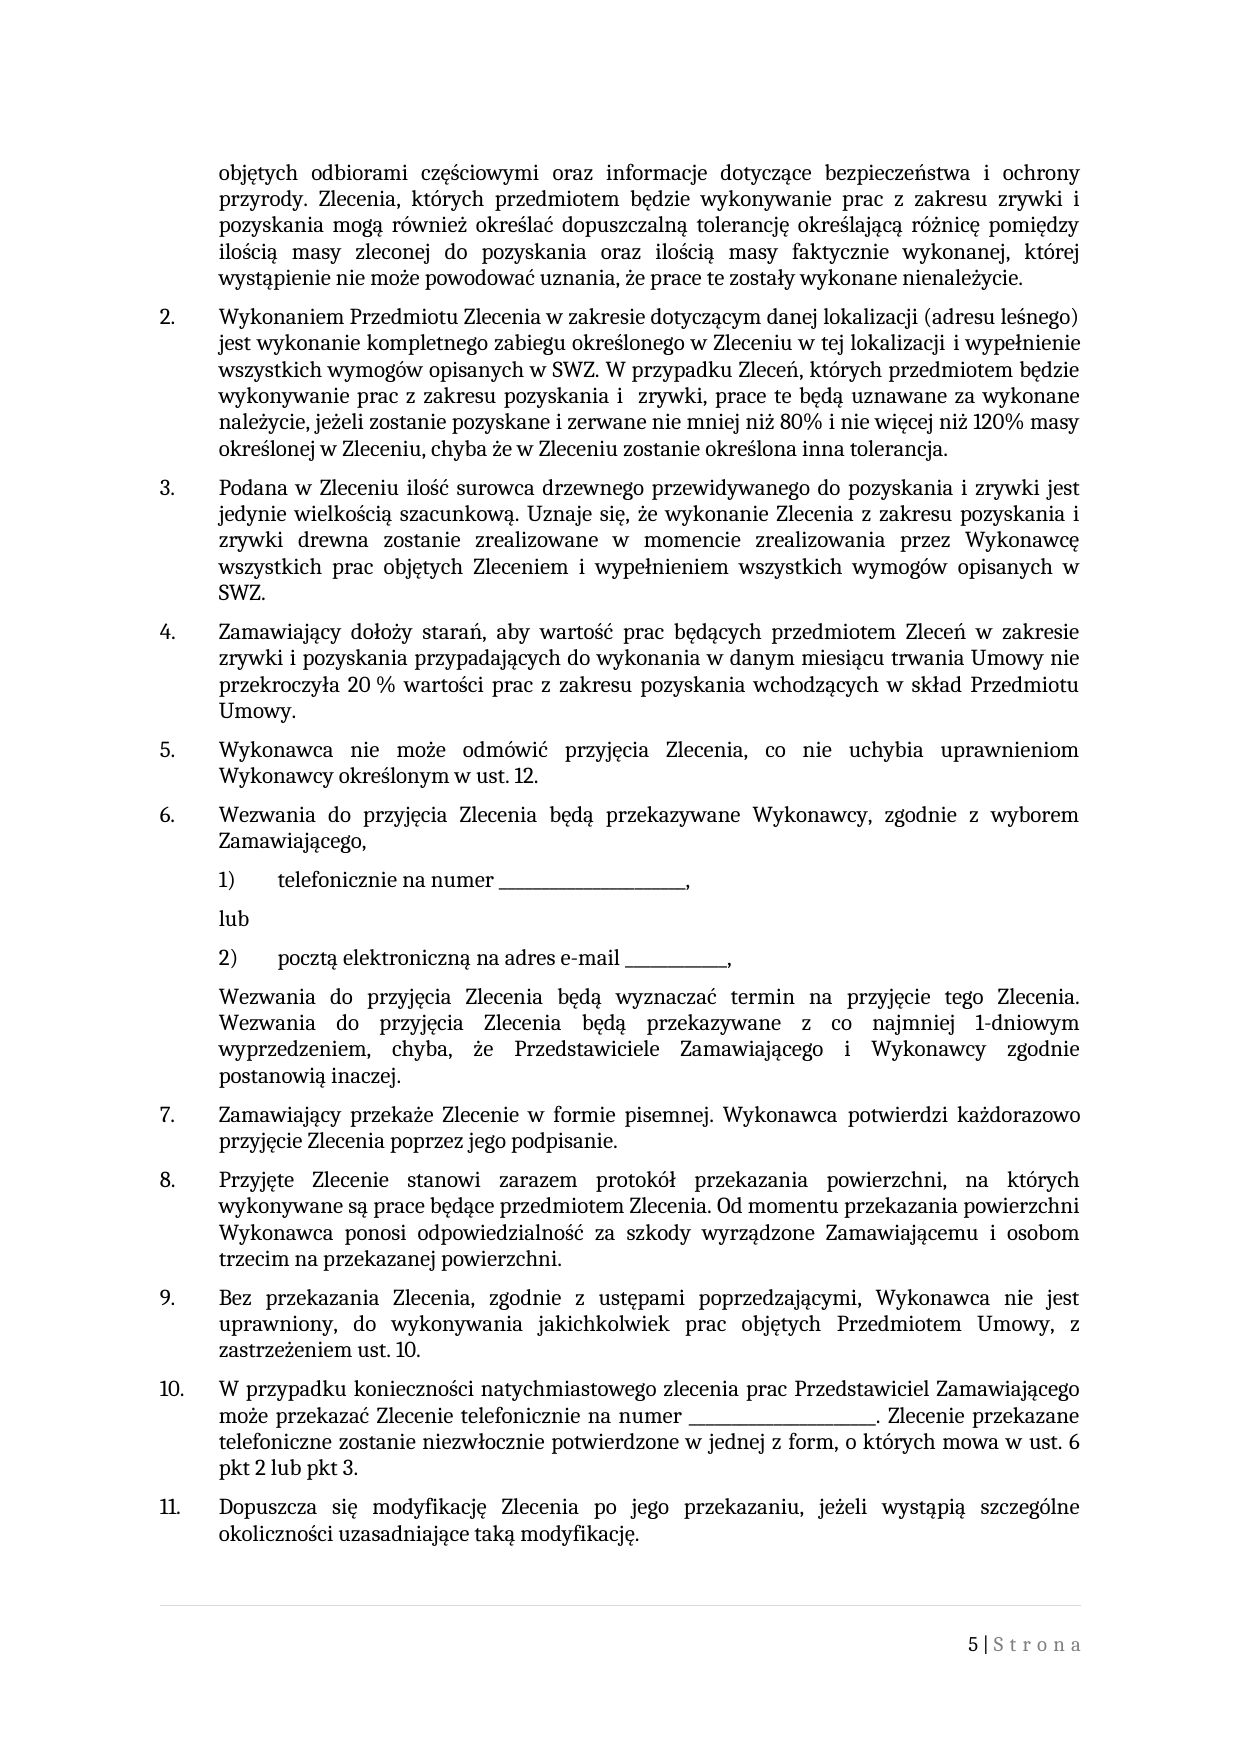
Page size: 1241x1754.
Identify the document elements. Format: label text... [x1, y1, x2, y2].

list Wezwania do przyjęcia Zlecenia będą przekazywane Wykonawcy, zgodnie z wyborem Zamawiającego, [159, 802, 1081, 854]
text lub [218, 906, 1081, 932]
list telefonicznie na numer ______________________, [218, 867, 1081, 893]
list Przyjęte Zlecenie stanowi zarazem protokół przekazania powierzchni, na których wykonywane są prace będące przedmiotem Zlecenia. Od momentu przekazania powierzchni Wykonawca ponosi odpowiedzialność za szkody wyrządzone Zamawiającemu i osobom trzecim na przekazanej powierzchni. [159, 1167, 1081, 1272]
list Wykonawca nie może odmówić przyjęcia Zlecenia, co nie uchybia uprawnieniom Wykonawcy określonym w ust. 12. [159, 737, 1081, 789]
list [159, 159, 1081, 291]
list Podana w Zleceniu ilość surowca drzewnego przewidywanego do pozyskania i zrywki jest jedynie wielkością szacunkową. Uznaje się, że wykonanie Zlecenia z zakresu pozyskania i zrywki drewna zostanie zrealizowane w momencie zrealizowania przez Wykonawcę wszystkich prac objętych Zleceniem i wypełnieniem wszystkich wymogów opisanych w SWZ. [159, 474, 1081, 606]
text Wezwania do przyjęcia Zlecenia będą wyznaczać termin na przyjęcie tego Zlecenia. Wezwania do przyjęcia Zlecenia będą przekazywane z co najmniej 1-dniowym wyprzedzeniem, chyba, że Przedstawiciele Zamawiającego i Wykonawcy zgodnie postanowią inaczej. [218, 983, 1081, 1089]
list Zamawiający przekaże Zlecenie w formie pisemnej. Wykonawca potwierdzi każdorazowo przyjęcie Zlecenia poprzez jego podpisanie. [159, 1101, 1081, 1154]
list Wykonaniem Przedmiotu Zlecenia w zakresie dotyczącym danej lokalizacji (adresu leśnego) jest wykonanie kompletnego zabiegu określonego w Zleceniu w tej lokalizacji i wypełnienie wszystkich wymogów opisanych w SWZ. W przypadku Zleceń, których przedmiotem będzie wykonywanie prac z zakresu pozyskania i zrywki, prace te będą uznawane za wykonane należycie, jeżeli zostanie pozyskane i zerwane nie mniej niż 80% i nie więcej niż 120% masy określonej w Zleceniu, chyba że w Zleceniu zostanie określona inna tolerancja. [159, 304, 1081, 462]
list pocztą elektroniczną na adres e-mail ____________, [218, 945, 1081, 971]
list W przypadku konieczności natychmiastowego zlecenia prac Przedstawiciel Zamawiającego może przekazać Zlecenie telefonicznie na numer ______________________. Zlecenie przekazane telefoniczne zostanie niezwłocznie potwierdzone w jednej z form, o których mowa w ust. 6 pkt 2 lub pkt 3. [159, 1376, 1081, 1482]
list Zamawiający dołoży starań, aby wartość prac będących przedmiotem Zleceń w zakresie zrywki i pozyskania przypadających do wykonania w danym miesiącu trwania Umowy nie przekroczyła 20 % wartości prac z zakresu pozyskania wchodzących w skład Przedmiotu Umowy. [159, 619, 1081, 724]
list Bez przekazania Zlecenia, zgodnie z ustępami poprzedzającymi, Wykonawca nie jest uprawniony, do wykonywania jakichkolwiek prac objętych Przedmiotem Umowy, z zastrzeżeniem ust. 10. [159, 1284, 1081, 1364]
list Dopuszcza się modyfikację Zlecenia po jego przekazaniu, jeżeli wystąpią szczególne okoliczności uzasadniające taką modyfikację. [159, 1494, 1081, 1547]
